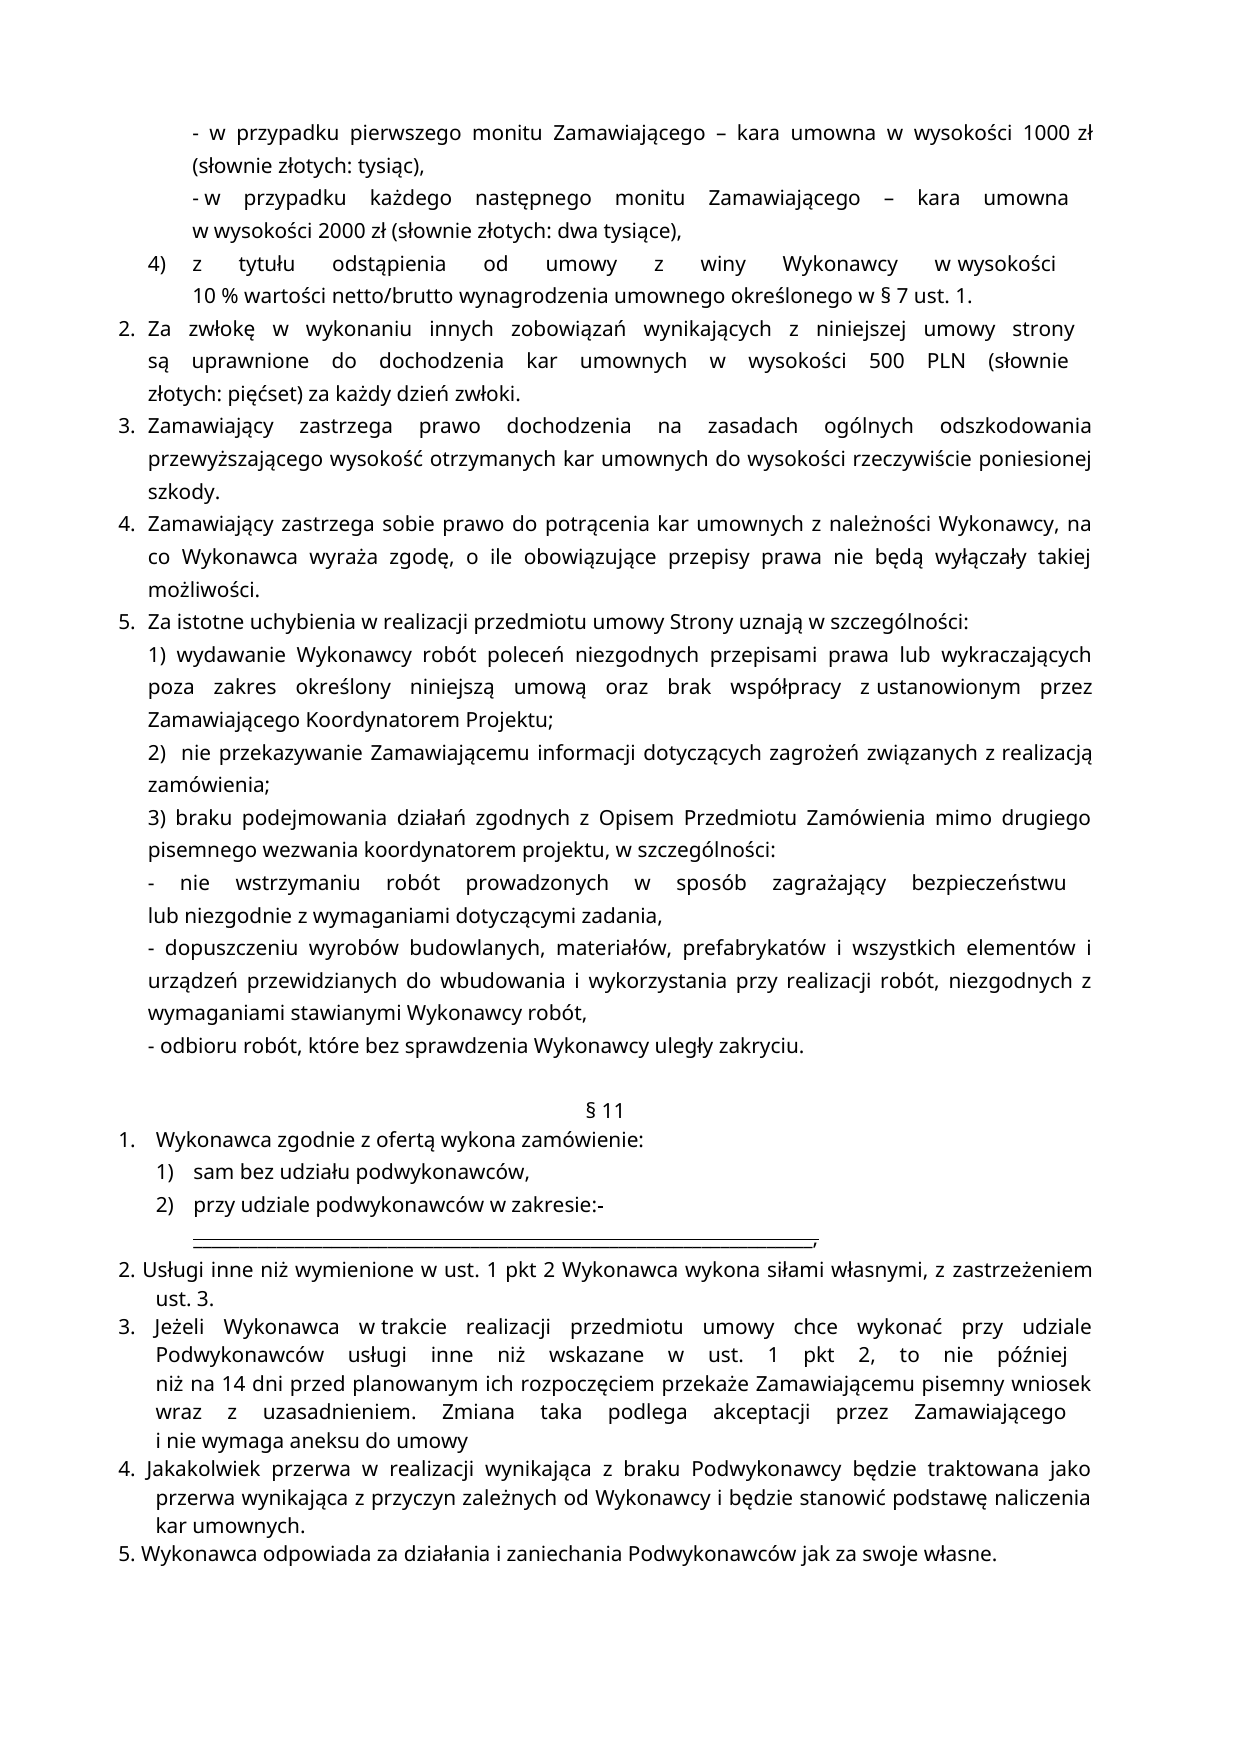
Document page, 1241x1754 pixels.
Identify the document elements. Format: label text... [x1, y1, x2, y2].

text § 11 [118, 1096, 1093, 1125]
text - nie wstrzymaniu robót prowadzonych w sposób zagrażający bezpieczeństwu lub niezgodnie z wymaganiami dotyczącymi zadania, [148, 868, 1093, 929]
list sam bez udziału podwykonawców, [156, 1157, 1093, 1186]
list z tytułu odstąpienia od umowy z winy Wykonawcy w wysokości 10 % wartości netto/brutto wynagrodzenia umownego określonego w § 7 ust. 1. [148, 249, 1093, 310]
text - odbioru robót, które bez sprawdzenia Wykonawcy uległy zakryciu. [148, 1031, 1093, 1059]
text - w przypadku każdego następnego monitu Zamawiającego – kara umowna w wysokości 2000 zł (słownie złotych: dwa tysiące), [148, 183, 1093, 244]
text 3) braku podejmowania działań zgodnych z Opisem Przedmiotu Zamówienia mimo drugiego pisemnego wezwania koordynatorem projektu, w szczególności: [148, 803, 1093, 864]
list Za istotne uchybienia w realizacji przedmiotu umowy Strony uznają w szczególności: [118, 607, 1093, 636]
text 1) wydawanie Wykonawcy robót poleceń niezgodnych przepisami prawa lub wykraczających poza zakres określony niniejszą umową oraz brak współpracy z ustanowionym przez Zamawiającego Koordynatorem Projektu; [148, 640, 1093, 733]
text - w przypadku pierwszego monitu Zamawiającego – kara umowna w wysokości 1000 zł (słownie złotych: tysiąc), [148, 118, 1093, 179]
list Wykonawca zgodnie z ofertą wykona zamówienie: [118, 1125, 1093, 1153]
text 5. Wykonawca odpowiada za działania i zaniechania Podwykonawców jak za swoje własne. [118, 1539, 1093, 1568]
text 3. Jeżeli Wykonawca w trakcie realizacji przedmiotu umowy chce wykonać przy udziale Podwykonawców usługi inne niż wskazane w ust. 1 pkt 2, to nie później niż na 14 dni przed planowanym ich rozpoczęciem przekaże Zamawiającemu pisemny wniosek wraz z uzasadnieniem. Zmiana taka podlega akceptacji przez Zamawiającego i nie wymaga aneksu do umowy [118, 1312, 1093, 1454]
text 2. Usługi inne niż wymienione w ust. 1 pkt 2 Wykonawca wykona siłami własnymi, z zastrzeżeniem ust. 3. [118, 1255, 1093, 1312]
text 4. Jakakolwiek przerwa w realizacji wynikająca z braku Podwykonawcy będzie traktowana jako przerwa wynikająca z przyczyn zależnych od Wykonawcy i będzie stanowić podstawę naliczenia kar umownych. [118, 1454, 1093, 1539]
list Za zwłokę w wykonaniu innych zobowiązań wynikających z niniejszej umowy strony są uprawnione do dochodzenia kar umownych w wysokości 500 PLN (słownie złotych: pięćset) za każdy dzień zwłoki. [118, 314, 1093, 407]
text - dopuszczeniu wyrobów budowlanych, materiałów, prefabrykatów i wszystkich elementów i urządzeń przewidzianych do wbudowania i wykorzystania przy realizacji robót, niezgodnych z wymaganiami stawianymi Wykonawcy robót, [148, 933, 1093, 1027]
list przy udziale podwykonawców w zakresie: ___________________________________________________________________, [156, 1190, 1093, 1251]
list Zamawiający zastrzega sobie prawo do potrącenia kar umownych z należności Wykonawcy, na co Wykonawca wyraża zgodę, o ile obowiązujące przepisy prawa nie będą wyłączały takiej możliwości. [118, 509, 1093, 603]
list Zamawiający zastrzega prawo dochodzenia na zasadach ogólnych odszkodowania przewyższającego wysokość otrzymanych kar umownych do wysokości rzeczywiście poniesionej szkody. [118, 412, 1093, 505]
text 2) nie przekazywanie Zamawiającemu informacji dotyczących zagrożeń związanych z realizacją zamówienia; [148, 738, 1093, 799]
